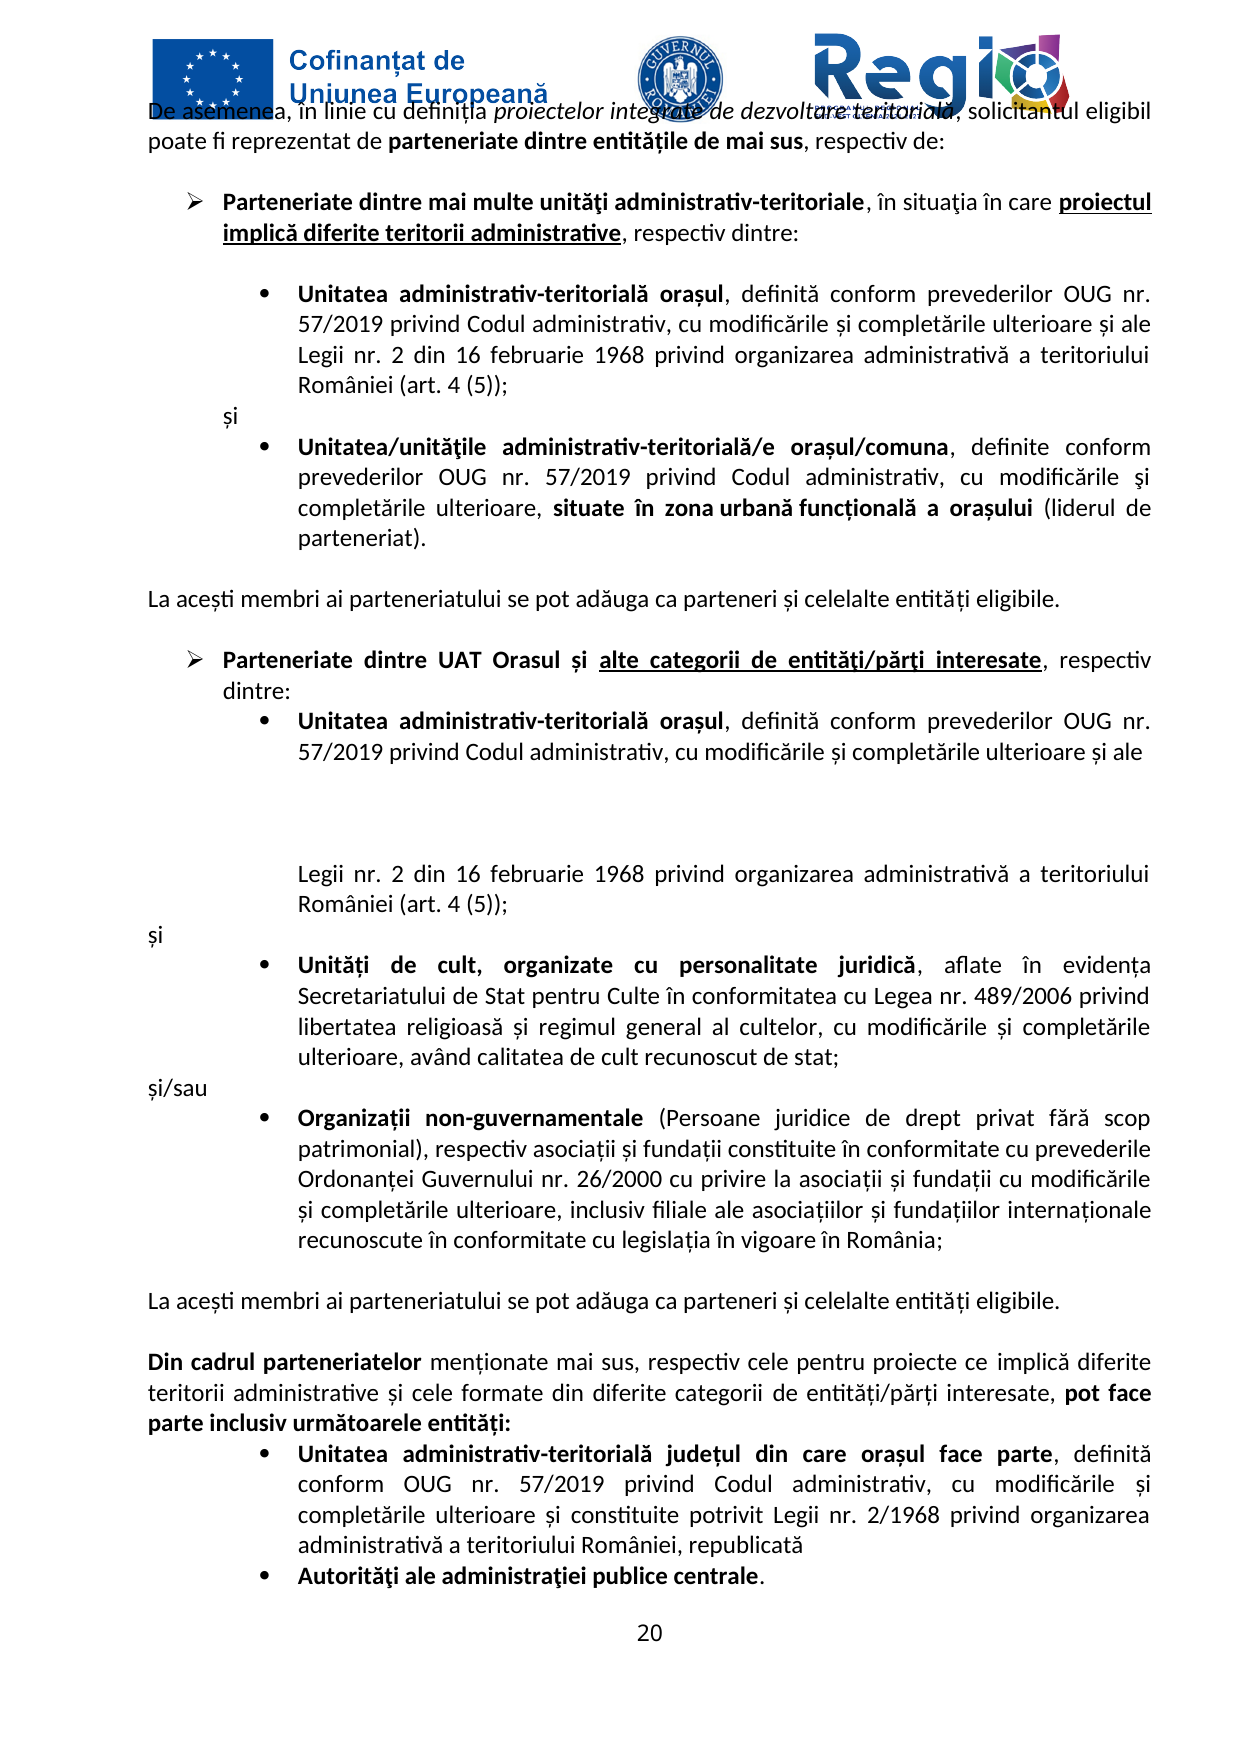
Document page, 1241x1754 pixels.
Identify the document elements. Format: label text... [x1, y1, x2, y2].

list Parteneriate dintre mai multe unităţi administrativ-teritoriale, în situaţia în care proiectul implică diferite teritorii administrative, respectiv dintre: [185, 187, 1152, 248]
list și [223, 400, 1152, 431]
picture [633, 34, 728, 95]
list Unitatea administrativ-teritorială orașul, definită conform prevederilor OUG nr. 57/2019 privind Codul administrativ, cu modificările şi completările ulterioare și ale Legii nr. 2 din 16 februarie 1968 privind organizarea administrativă a teritoriului României (art. 4 (5)); [260, 278, 1152, 400]
list Unitatea/unităţile administrativ-teritorială/e orașul/comuna, definite conform prevederilor OUG nr. 57/2019 privind Codul administrativ, cu modificările şi completările ulterioare, situate în zona urbană funcțională a orașului (liderul de parteneriat). [260, 431, 1152, 553]
list Autorităţi ale administraţiei publice centrale. [260, 1560, 1152, 1591]
list Organizaţii non-guvernamentale (Persoane juridice de drept privat fără scop patrimonial), respectiv asociaţii şi fundaţii constituite în conformitate cu prevederile Ordonanţei Guvernului nr. 26/2000 cu privire la asociaţii şi fundaţii cu modificările şi completările ulterioare, inclusiv filiale ale asociaţiilor şi fundaţiilor internaţionale recunoscute în conformitate cu legislaţia în vigoare în România; [260, 1102, 1152, 1255]
list Parteneriate dintre UAT Orasul și alte categorii de entităţi/părţi interesate, respectiv dintre: [185, 644, 1152, 705]
text La acești membri ai parteneriatului se pot adăuga ca parteneri și celelalte entităţi eligibile. [148, 1285, 1152, 1316]
picture [147, 34, 550, 123]
list Legii nr. 2 din 16 februarie 1968 privind organizarea administrativă a teritoriului României (art. 4 (5)); [298, 858, 1152, 919]
text La acești membri ai parteneriatului se pot adăuga ca parteneri și celelalte entităţi eligibile. [148, 583, 1152, 614]
text Din cadrul parteneriatelor menţionate mai sus, respectiv cele pentru proiecte ce implică diferite teritorii administrative și cele formate din diferite categorii de entităţi/părţi interesate, pot face parte inclusiv următoarele entităţi: [148, 1346, 1152, 1438]
text și/sau [148, 1072, 1152, 1102]
list Unități de cult, organizate cu personalitate juridică, aflate în evidența Secretariatului de Stat pentru Culte în conformitatea cu Legea nr. 489/2006 privind libertatea religioasă și regimul general al cultelor, cu modificările și completările ulterioare, având calitatea de cult recunoscut de stat; [260, 949, 1152, 1072]
text De asemenea, în linie cu definiţia proiectelor integrate de dezvoltare teritorială, solicitantul eligibil poate fi reprezentat de parteneriate dintre entităţile de mai sus, respectiv de: [148, 95, 1152, 156]
list Unitatea administrativ-teritorială judeţul din care orașul face parte, definită conform OUG nr. 57/2019 privind Codul administrativ, cu modificările şi completările ulterioare și constituite potrivit Legii nr. 2/1968 privind organizarea administrativă a teritoriului României, republicată [260, 1438, 1152, 1560]
picture [812, 32, 1071, 95]
text și [148, 919, 1152, 949]
list Unitatea administrativ-teritorială orașul, definită conform prevederilor OUG nr. 57/2019 privind Codul administrativ, cu modificările şi completările ulterioare și ale [260, 705, 1152, 766]
